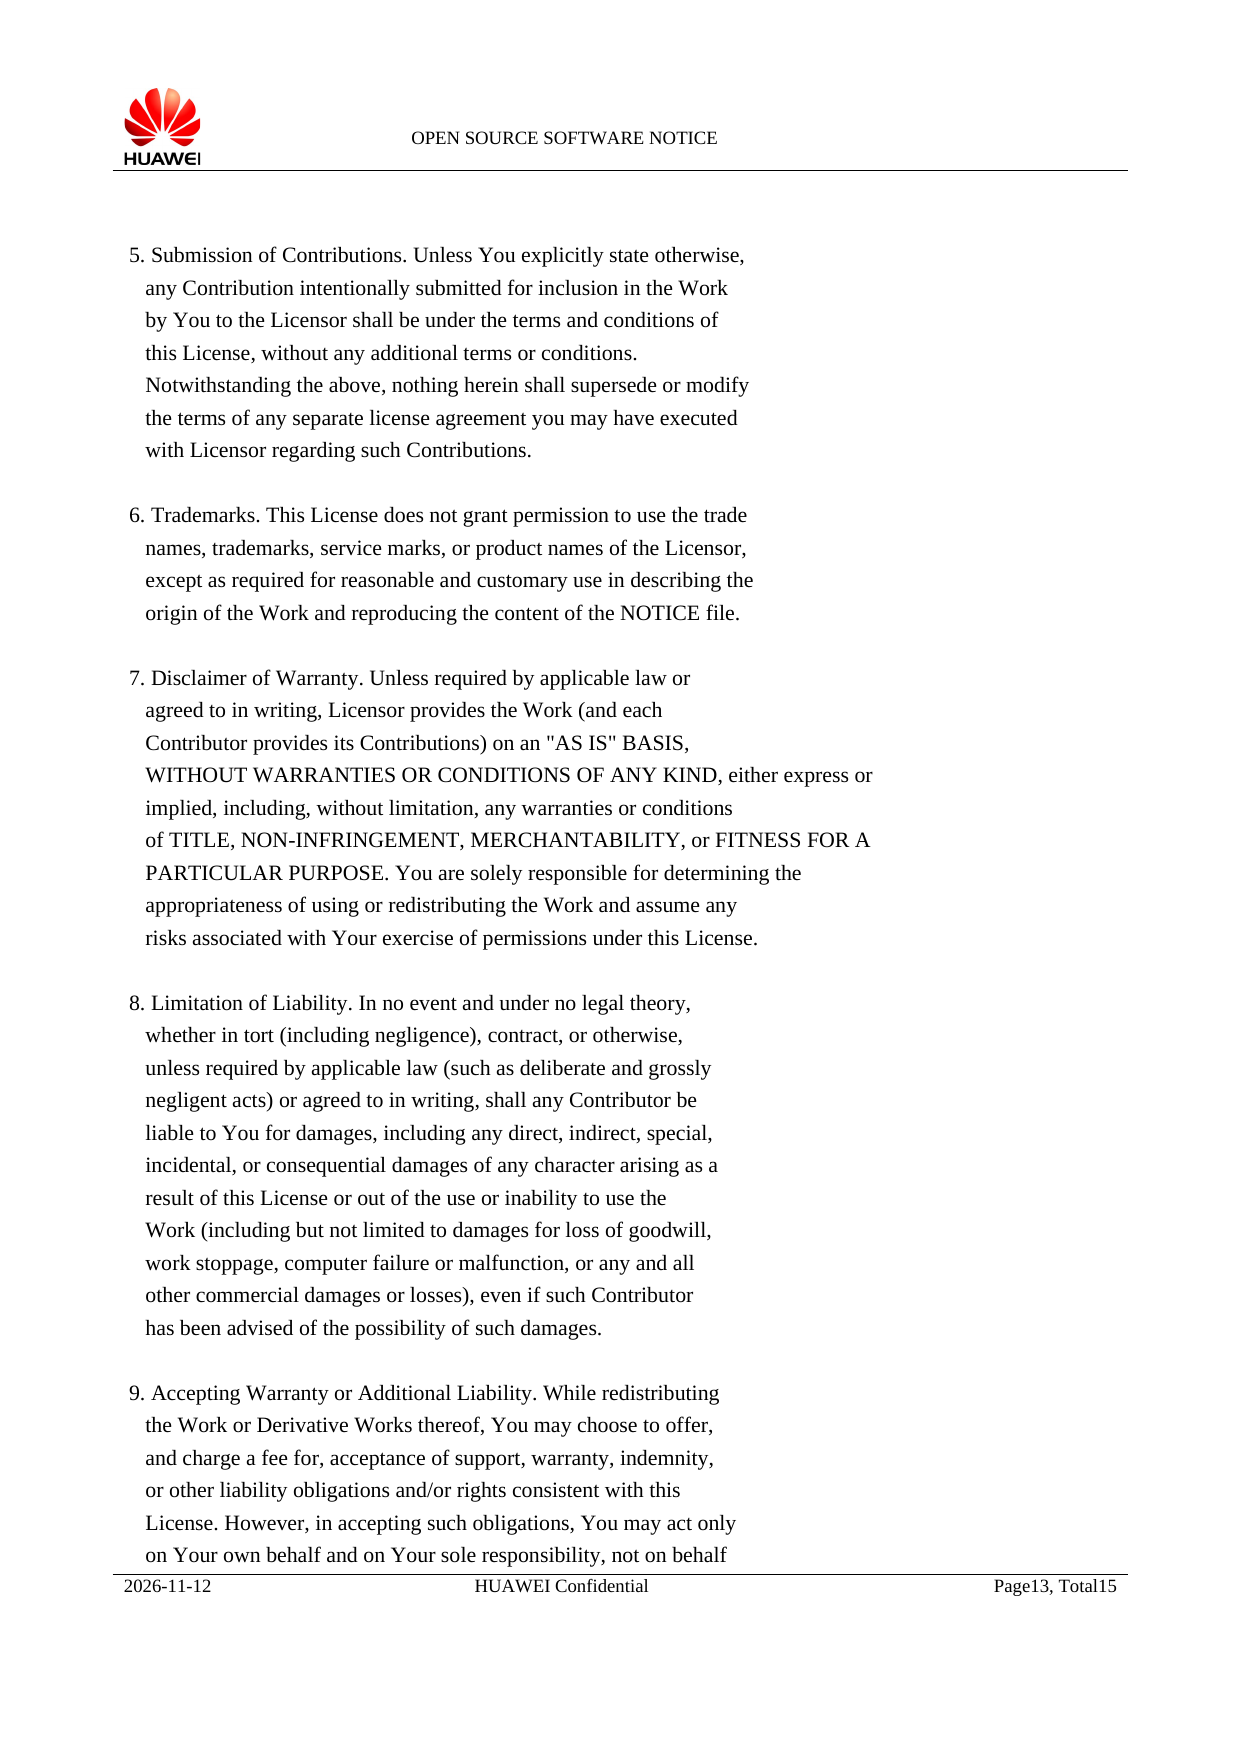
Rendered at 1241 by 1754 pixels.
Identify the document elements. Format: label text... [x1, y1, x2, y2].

picture [124, 88, 201, 165]
